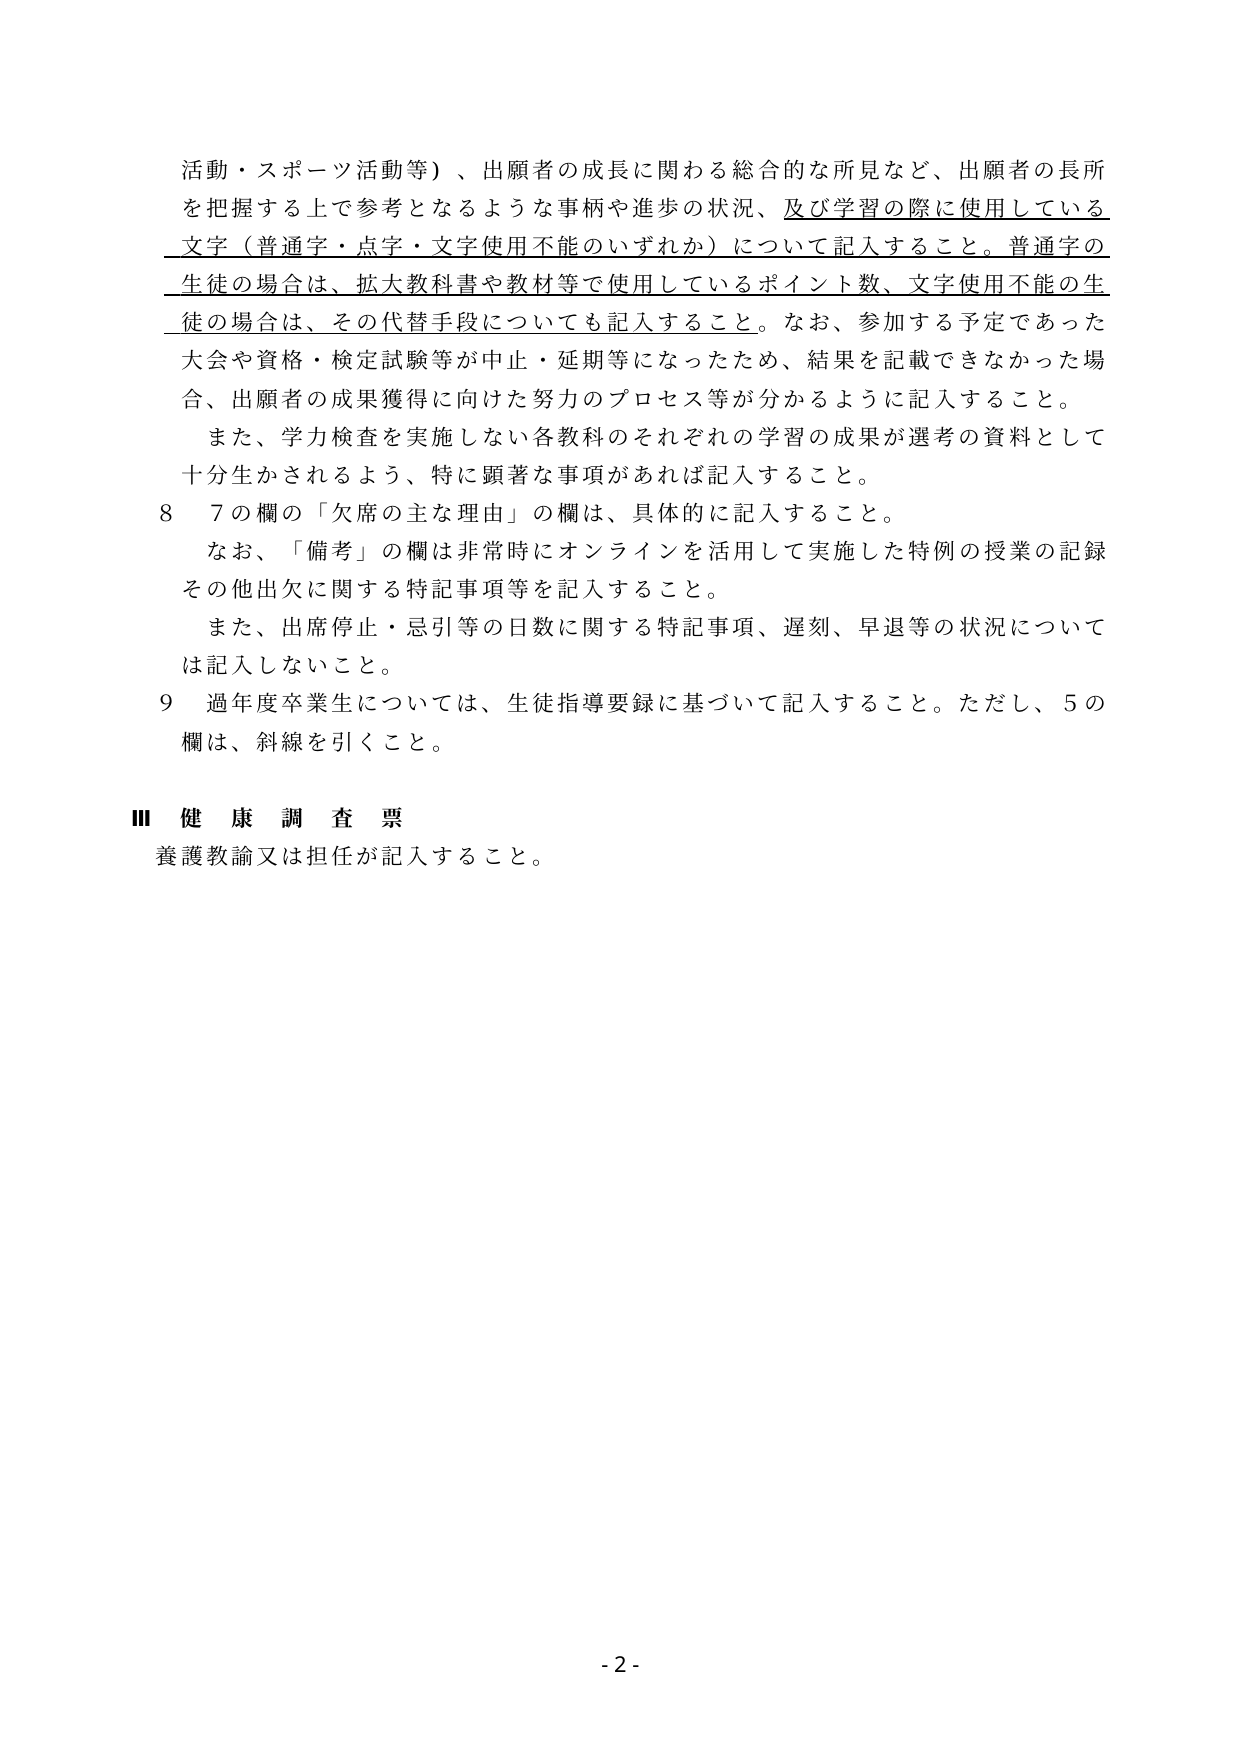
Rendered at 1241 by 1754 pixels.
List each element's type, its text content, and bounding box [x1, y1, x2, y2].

text Ⅲ 健 康 調 査 票 [131, 798, 1109, 836]
text また、学力検査を実施しない各教科のそれぞれの学習の成果が選考の資料として十分生かされるよう、特に顕著な事項があれば記入すること。 [164, 417, 1109, 493]
text ９ 過年度卒業生については、生徒指導要録に基づいて記入すること。ただし、５の欄は、斜線を引くこと。 [131, 683, 1109, 760]
text なお、「備考」の欄は非常時にオンラインを活用して実施した特例の授業の記録その他出欠に関する特記事項等を記入すること。 [164, 531, 1109, 607]
text また、出席停止・忌引等の日数に関する特記事項、遅刻、早退等の状況については記入しないこと。 [164, 607, 1109, 683]
text 養護教諭又は担任が記入すること。 [131, 836, 1109, 874]
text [142, 150, 1109, 417]
text ８ ７の欄の「欠席の主な理由」の欄は、具体的に記入すること。 [142, 493, 1109, 531]
